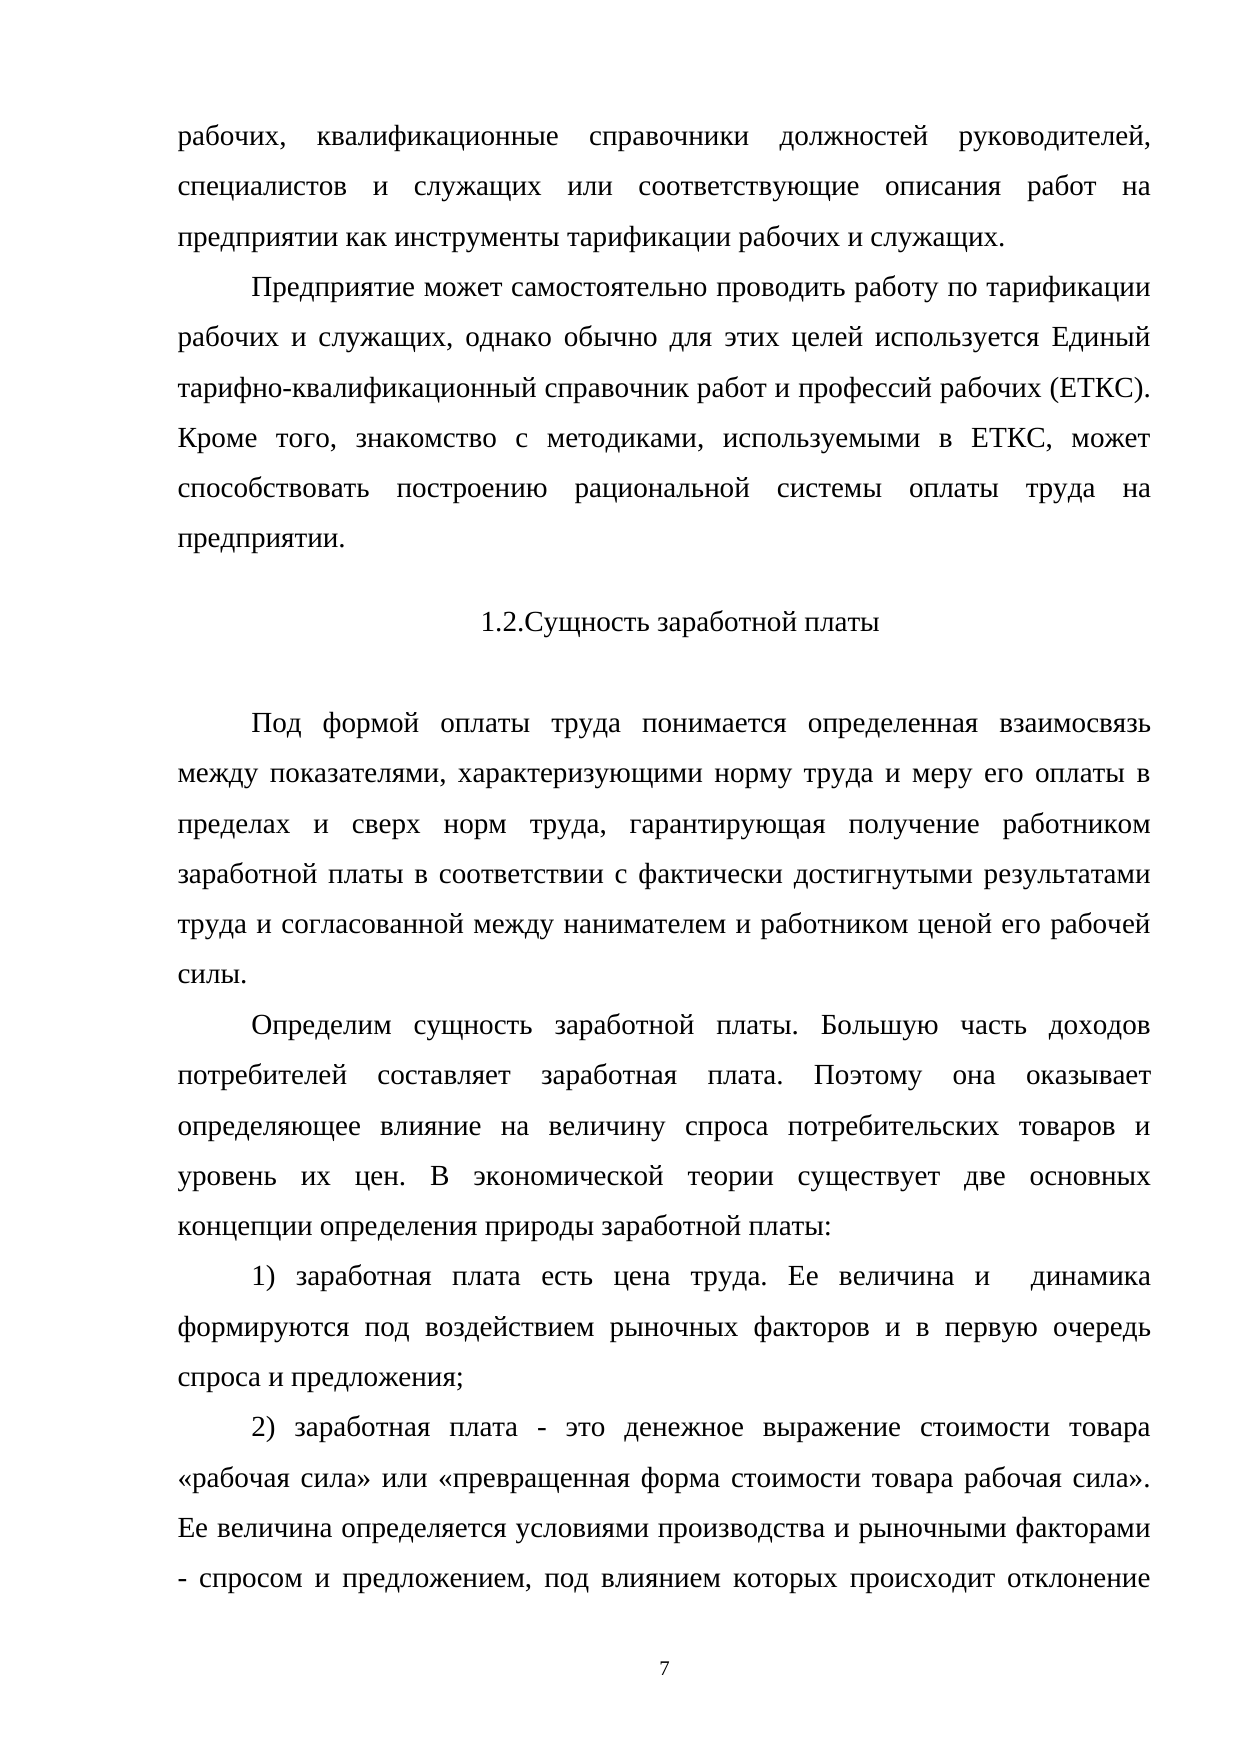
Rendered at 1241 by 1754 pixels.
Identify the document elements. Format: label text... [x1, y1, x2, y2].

text Определим сущность заработной платы. Большую часть доходов потребителей составляет заработная плата. Поэтому она оказывает определяющее влияние на величину спроса потребительских товаров и уровень их цен. В экономической теории существует две основных концепции определения природы заработной платы: [177, 1007, 1152, 1242]
text 1) заработная плата есть цена труда. Ее величина и динамика формируются под воздействием рыночных факторов и в первую очередь спроса и предложения; [177, 1258, 1152, 1393]
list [177, 118, 1152, 252]
text Под формой оплаты труда понимается определенная взаимосвязь между показателями, характеризующими норму труда и меру его оплаты в пределах и сверх норм труда, гарантирующая получение работником заработной платы в соответствии с фактически достигнутыми результатами труда и согласованной между нанимателем и работником ценой его рабочей силы. [177, 705, 1152, 990]
text Предприятие может самостоятельно проводить работу по тарификации рабочих и служащих, однако обычно для этих целей используется Единый тарифно-квалификационный справочник работ и профессий рабочих (ЕТКС). Кроме того, знакомство с методиками, используемыми в ЕТКС, может способствовать построению рациональной системы оплаты труда на предприятии. [177, 269, 1152, 554]
text 1.2.Сущность заработной платы [177, 604, 1152, 638]
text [177, 1409, 1152, 1594]
